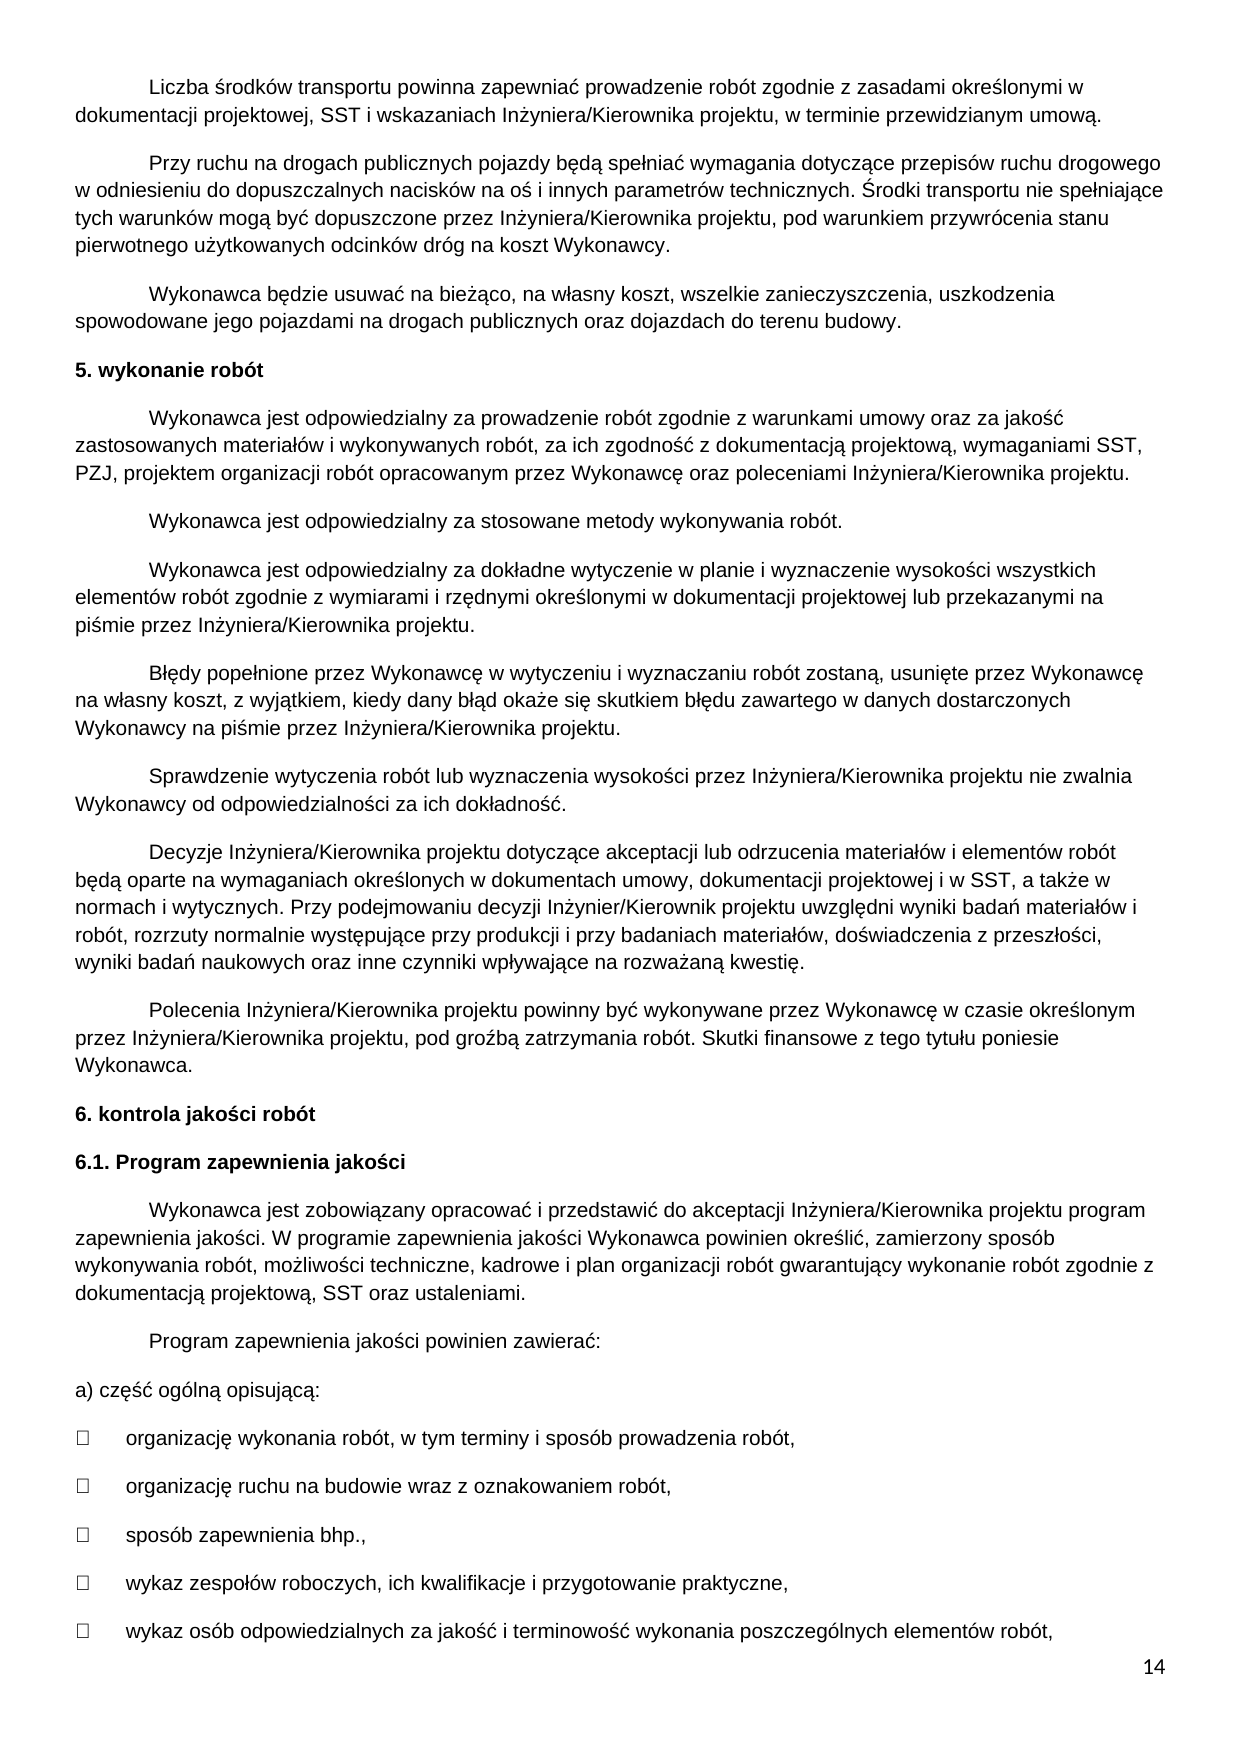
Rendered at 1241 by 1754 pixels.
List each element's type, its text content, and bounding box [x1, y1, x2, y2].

text 6. kontrola jakości robót [75, 1102, 1165, 1126]
text Liczba środków transportu powinna zapewniać prowadzenie robót zgodnie z zasadami określonymi w dokumentacji projektowej, SST i wskazaniach Inżyniera/Kierownika projektu, w terminie przewidzianym umową. [75, 75, 1165, 126]
text Decyzje Inżyniera/Kierownika projektu dotyczące akceptacji lub odrzucenia materiałów i elementów robót będą oparte na wymaganiach określonych w dokumentach umowy, dokumentacji projektowej i w SST, a także w normach i wytycznych. Przy podejmowaniu decyzji Inżynier/Kierownik projektu uwzględni wyniki badań materiałów i robót, rozrzuty normalnie występujące przy produkcji i przy badaniach materiałów, doświadczenia z przeszłości, wyniki badań naukowych oraz inne czynniki wpływające na rozważaną kwestię. [75, 840, 1165, 974]
text 6.1. Program zapewnienia jakości [75, 1150, 1165, 1174]
text  organizację wykonania robót, w tym terminy i sposób prowadzenia robót, [75, 1426, 1165, 1450]
text Wykonawca jest odpowiedzialny za dokładne wytyczenie w planie i wyznaczenie wysokości wszystkich elementów robót zgodnie z wymiarami i rzędnymi określonymi w dokumentacji projektowej lub przekazanymi na piśmie przez Inżyniera/Kierownika projektu. [75, 557, 1165, 636]
text  organizację ruchu na budowie wraz z oznakowaniem robót, [75, 1474, 1165, 1498]
text Wykonawca jest zobowiązany opracować i przedstawić do akceptacji Inżyniera/Kierownika projektu program zapewnienia jakości. W programie zapewnienia jakości Wykonawca powinien określić, zamierzony sposób wykonywania robót, możliwości techniczne, kadrowe i plan organizacji robót gwarantujący wykonanie robót zgodnie z dokumentacją projektową, SST oraz ustaleniami. [75, 1198, 1165, 1305]
text Wykonawca jest odpowiedzialny za stosowane metody wykonywania robót. [75, 509, 1165, 533]
text Wykonawca jest odpowiedzialny za prowadzenie robót zgodnie z warunkami umowy oraz za jakość zastosowanych materiałów i wykonywanych robót, za ich zgodność z dokumentacją projektową, wymaganiami SST, PZJ, projektem organizacji robót opracowanym przez Wykonawcę oraz poleceniami Inżyniera/Kierownika projektu. [75, 406, 1165, 485]
text  sposób zapewnienia bhp., [75, 1522, 1165, 1546]
text Błędy popełnione przez Wykonawcę w wytyczeniu i wyznaczaniu robót zostaną, usunięte przez Wykonawcę na własny koszt, z wyjątkiem, kiedy dany błąd okaże się skutkiem błędu zawartego w danych dostarczonych Wykonawcy na piśmie przez Inżyniera/Kierownika projektu. [75, 661, 1165, 740]
text 5. wykonanie robót [75, 357, 1165, 381]
text Sprawdzenie wytyczenia robót lub wyznaczenia wysokości przez Inżyniera/Kierownika projektu nie zwalnia Wykonawcy od odpowiedzialności za ich dokładność. [75, 764, 1165, 816]
text Polecenia Inżyniera/Kierownika projektu powinny być wykonywane przez Wykonawcę w czasie określonym przez Inżyniera/Kierownika projektu, pod groźbą zatrzymania robót. Skutki finansowe z tego tytułu poniesie Wykonawca. [75, 998, 1165, 1077]
text Program zapewnienia jakości powinien zawierać: [75, 1329, 1165, 1353]
text Przy ruchu na drogach publicznych pojazdy będą spełniać wymagania dotyczące przepisów ruchu drogowego w odniesieniu do dopuszczalnych nacisków na oś i innych parametrów technicznych. Środki transportu nie spełniające tych warunków mogą być dopuszczone przez Inżyniera/Kierownika projektu, pod warunkiem przywrócenia stanu pierwotnego użytkowanych odcinków dróg na koszt Wykonawcy. [75, 151, 1165, 257]
text  wykaz zespołów roboczych, ich kwalifikacje i przygotowanie praktyczne, [75, 1571, 1165, 1595]
text a) część ogólną opisującą: [75, 1377, 1165, 1401]
text  wykaz osób odpowiedzialnych za jakość i terminowość wykonania poszczególnych elementów robót, [75, 1619, 1165, 1643]
text Wykonawca będzie usuwać na bieżąco, na własny koszt, wszelkie zanieczyszczenia, uszkodzenia spowodowane jego pojazdami na drogach publicznych oraz dojazdach do terenu budowy. [75, 282, 1165, 333]
